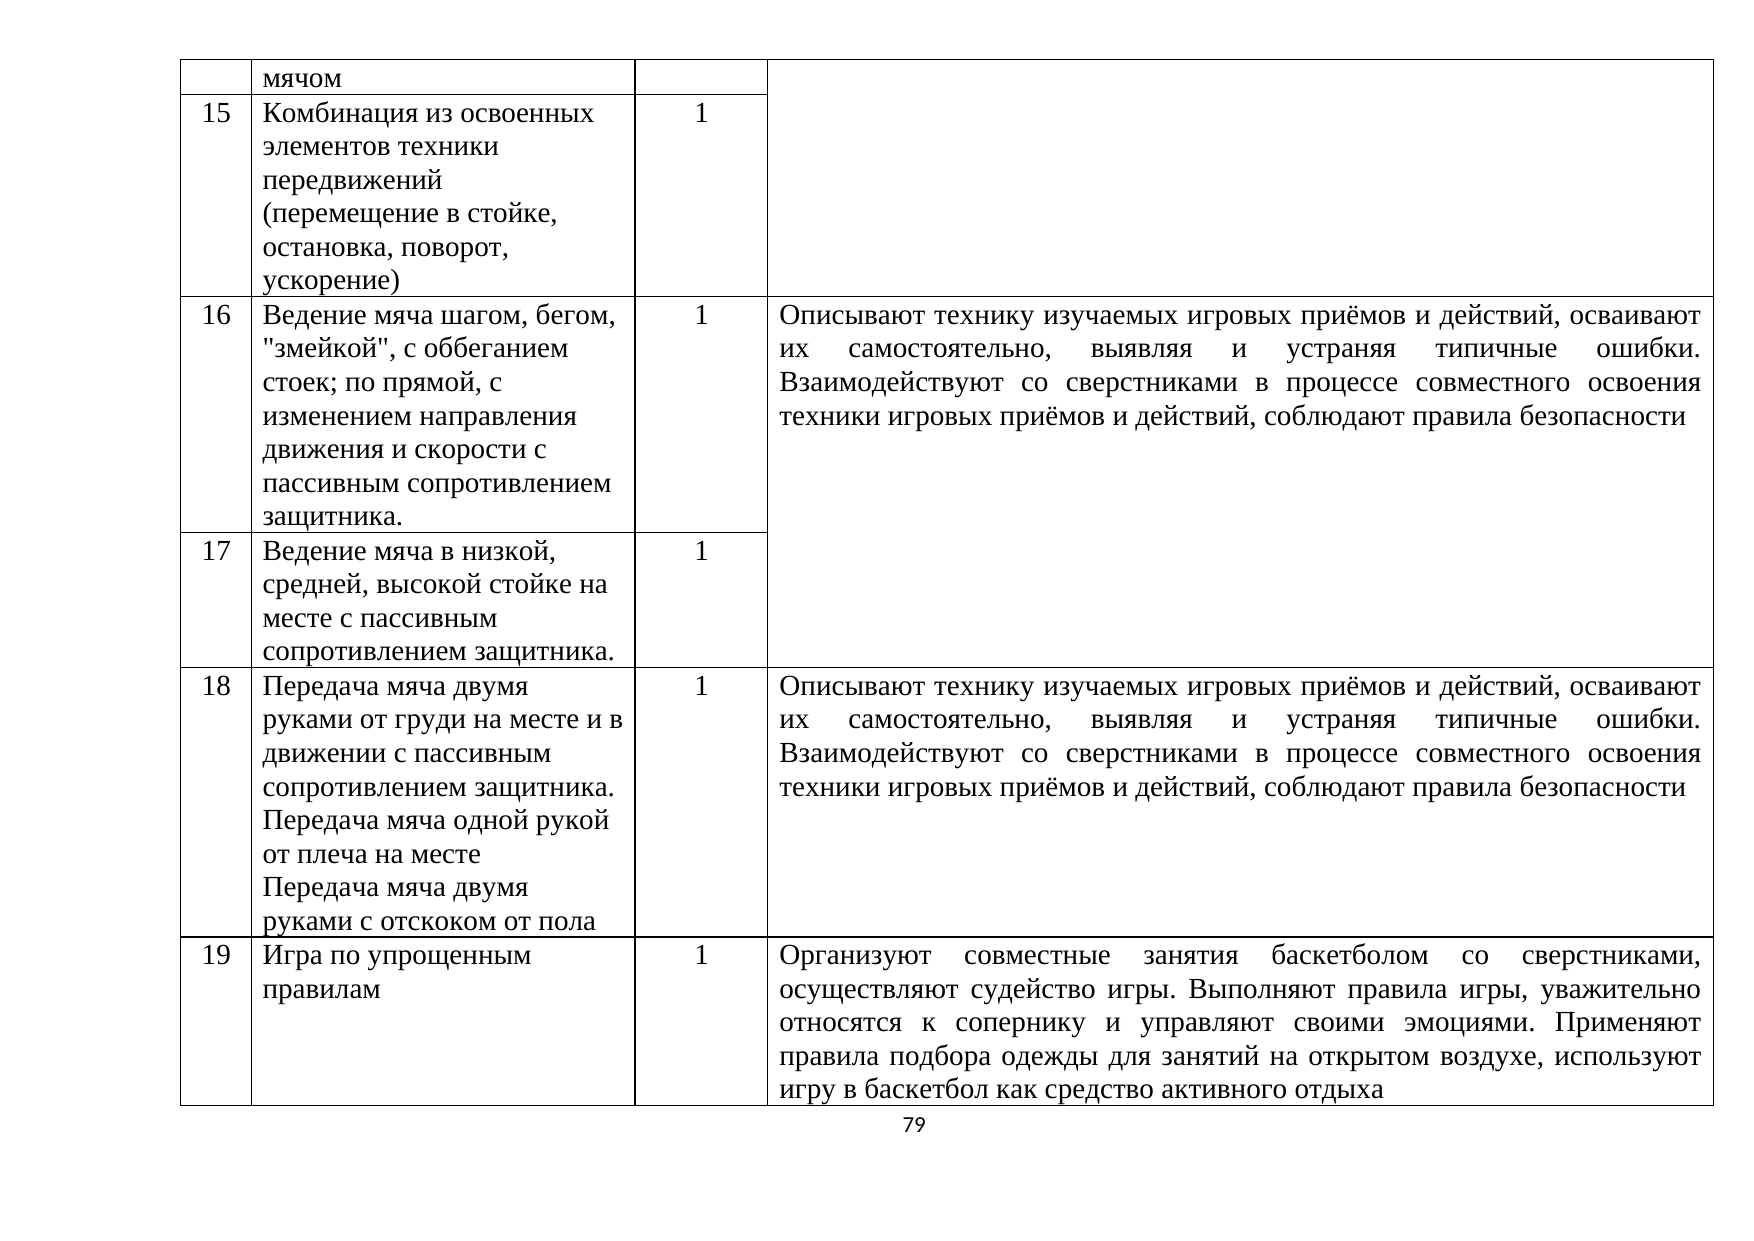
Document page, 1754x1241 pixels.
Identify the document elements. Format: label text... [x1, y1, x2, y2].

table_cell 1 [636, 533, 767, 667]
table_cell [252, 60, 634, 94]
table_cell Игра по упрощенным правилам [252, 938, 634, 1105]
table_cell 18 [181, 668, 251, 936]
table_cell 1 [636, 297, 767, 532]
table_cell Ведение мяча шагом, бегом, "змейкой", с оббеганием стоек; по прямой, с изменением направления движения и скорости с пассивным сопротивлением защитника. [252, 297, 634, 532]
table_cell 14 [181, 60, 251, 94]
table_cell 1 [636, 668, 767, 936]
table_cell Передача мяча двумя руками от груди на месте и в движении с пассивным сопротивлением защитника. Передача мяча одной рукой от плеча на месте Передача мяча двумя руками с отскоком от пола [252, 668, 634, 936]
table_cell Ведение мяча в низкой, средней, высокой стойке на месте с пассивным сопротивлением защитника. [252, 533, 634, 667]
table_cell 16 [181, 297, 251, 532]
table_cell 1 [636, 938, 767, 1105]
table_cell 15 [181, 95, 251, 296]
table_cell Комбинация из освоенных элементов техники передвижений (перемещение в стойке, остановка, поворот, ускорение) [252, 95, 634, 296]
table_cell 19 [181, 938, 251, 1105]
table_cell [768, 60, 1713, 296]
table_cell Организуют совместные занятия баскетболом со сверстниками, осуществляют судейство игры. Выполняют правила игры, уважительно относятся к сопернику и управляют своими эмоциями. Применяют правила подбора одежды для занятий на открытом воздухе, используют игру в баскетбол как средство активного отдыха [768, 938, 1713, 1105]
table_cell 17 [181, 533, 251, 667]
table_cell 1 [636, 60, 767, 94]
table_cell 1 [636, 95, 767, 296]
